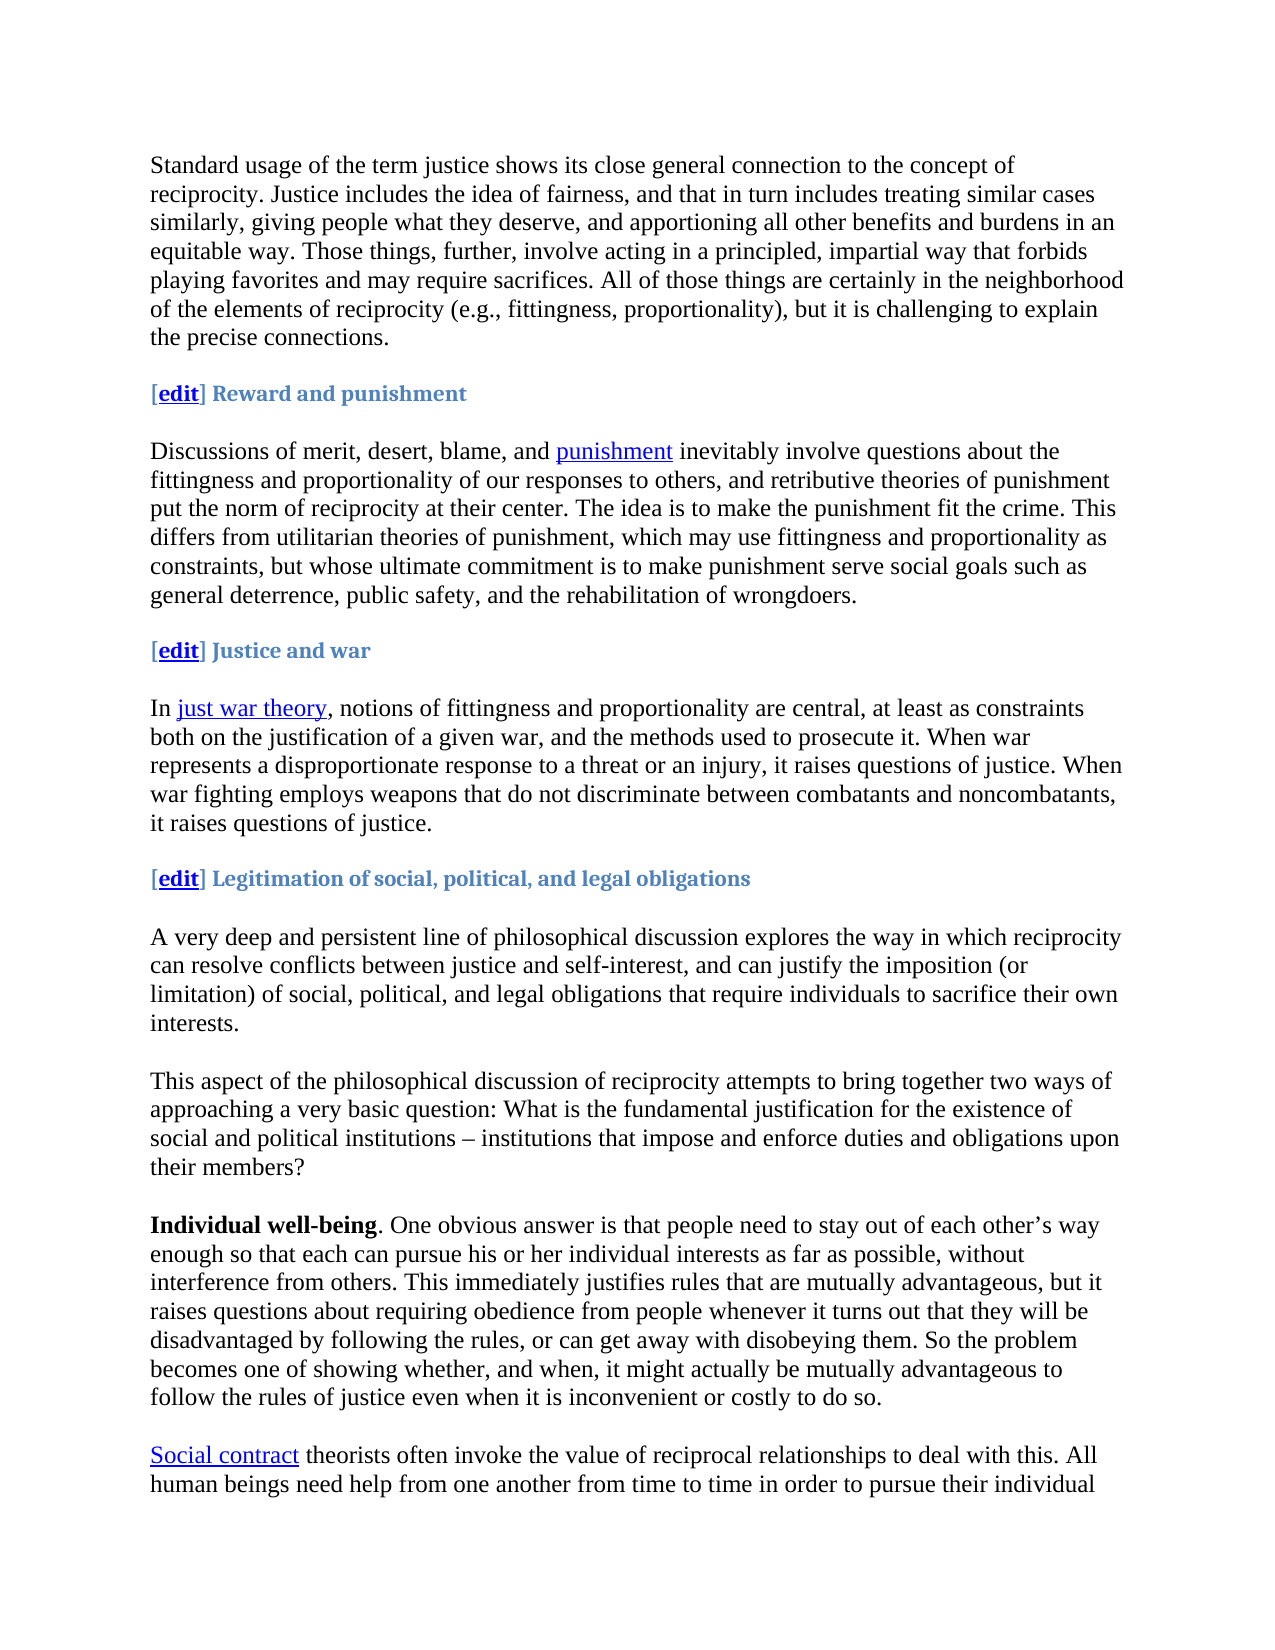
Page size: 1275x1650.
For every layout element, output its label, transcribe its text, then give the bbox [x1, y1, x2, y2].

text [150, 1440, 1125, 1498]
subtitle [edit] Justice and war [150, 638, 1125, 664]
subtitle [edit] Legitimation of social, political, and legal obligations [150, 866, 1125, 892]
text This aspect of the philosophical discussion of reciprocity attempts to bring together two ways of approaching a very basic question: What is the fundamental justification for the existence of social and political institutions – institutions that impose and enforce duties and obligations upon their members? [150, 1066, 1125, 1181]
text A very deep and persistent line of philosophical discussion explores the way in which reciprocity can resolve conflicts between justice and self-interest, and can justify the imposition (or limitation) of social, political, and legal obligations that require individuals to sacrifice their own interests. [150, 922, 1125, 1037]
text Standard usage of the term justice shows its close general connection to the concept of reciprocity. Justice includes the idea of fairness, and that in turn includes treating similar cases similarly, giving people what they deserve, and apportioning all other benefits and burdens in an equitable way. Those things, further, involve acting in a principled, impartial way that forbids playing favorites and may require sacrifices. All of those things are certainly in the neighborhood of the elements of reciprocity (e.g., fittingness, proportionality), but it is challenging to explain the precise connections. [150, 150, 1125, 351]
text In just war theory, notions of fittingness and proportionality are central, at least as constraints both on the justification of a given war, and the methods used to prosecute it. When war represents a disproportionate response to a threat or an injury, it raises questions of justice. When war fighting employs weapons that do not discriminate between combatants and noncombatants, it raises questions of justice. [150, 693, 1125, 837]
subtitle [edit] Reward and punishment [150, 380, 1125, 407]
text Individual well-being. One obvious answer is that people need to stay out of each other’s way enough so that each can pursue his or her individual interests as far as possible, without interference from others. This immediately justifies rules that are mutually advantageous, but it raises questions about requiring obedience from people whenever it turns out that they will be disadvantaged by following the rules, or can get away with disobeying them. So the problem becomes one of showing whether, and when, it might actually be mutually advantageous to follow the rules of justice even when it is inconvenient or costly to do so. [150, 1210, 1125, 1411]
text Discussions of merit, desert, blame, and punishment inevitably involve questions about the fittingness and proportionality of our responses to others, and retributive theories of punishment put the norm of reciprocity at their center. The idea is to make the punishment fit the crime. This differs from utilitarian theories of punishment, which may use fittingness and proportionality as constraints, but whose ultimate commitment is to make punishment serve social goals such as general deterrence, public safety, and the rehabilitation of wrongdoers. [150, 436, 1125, 608]
